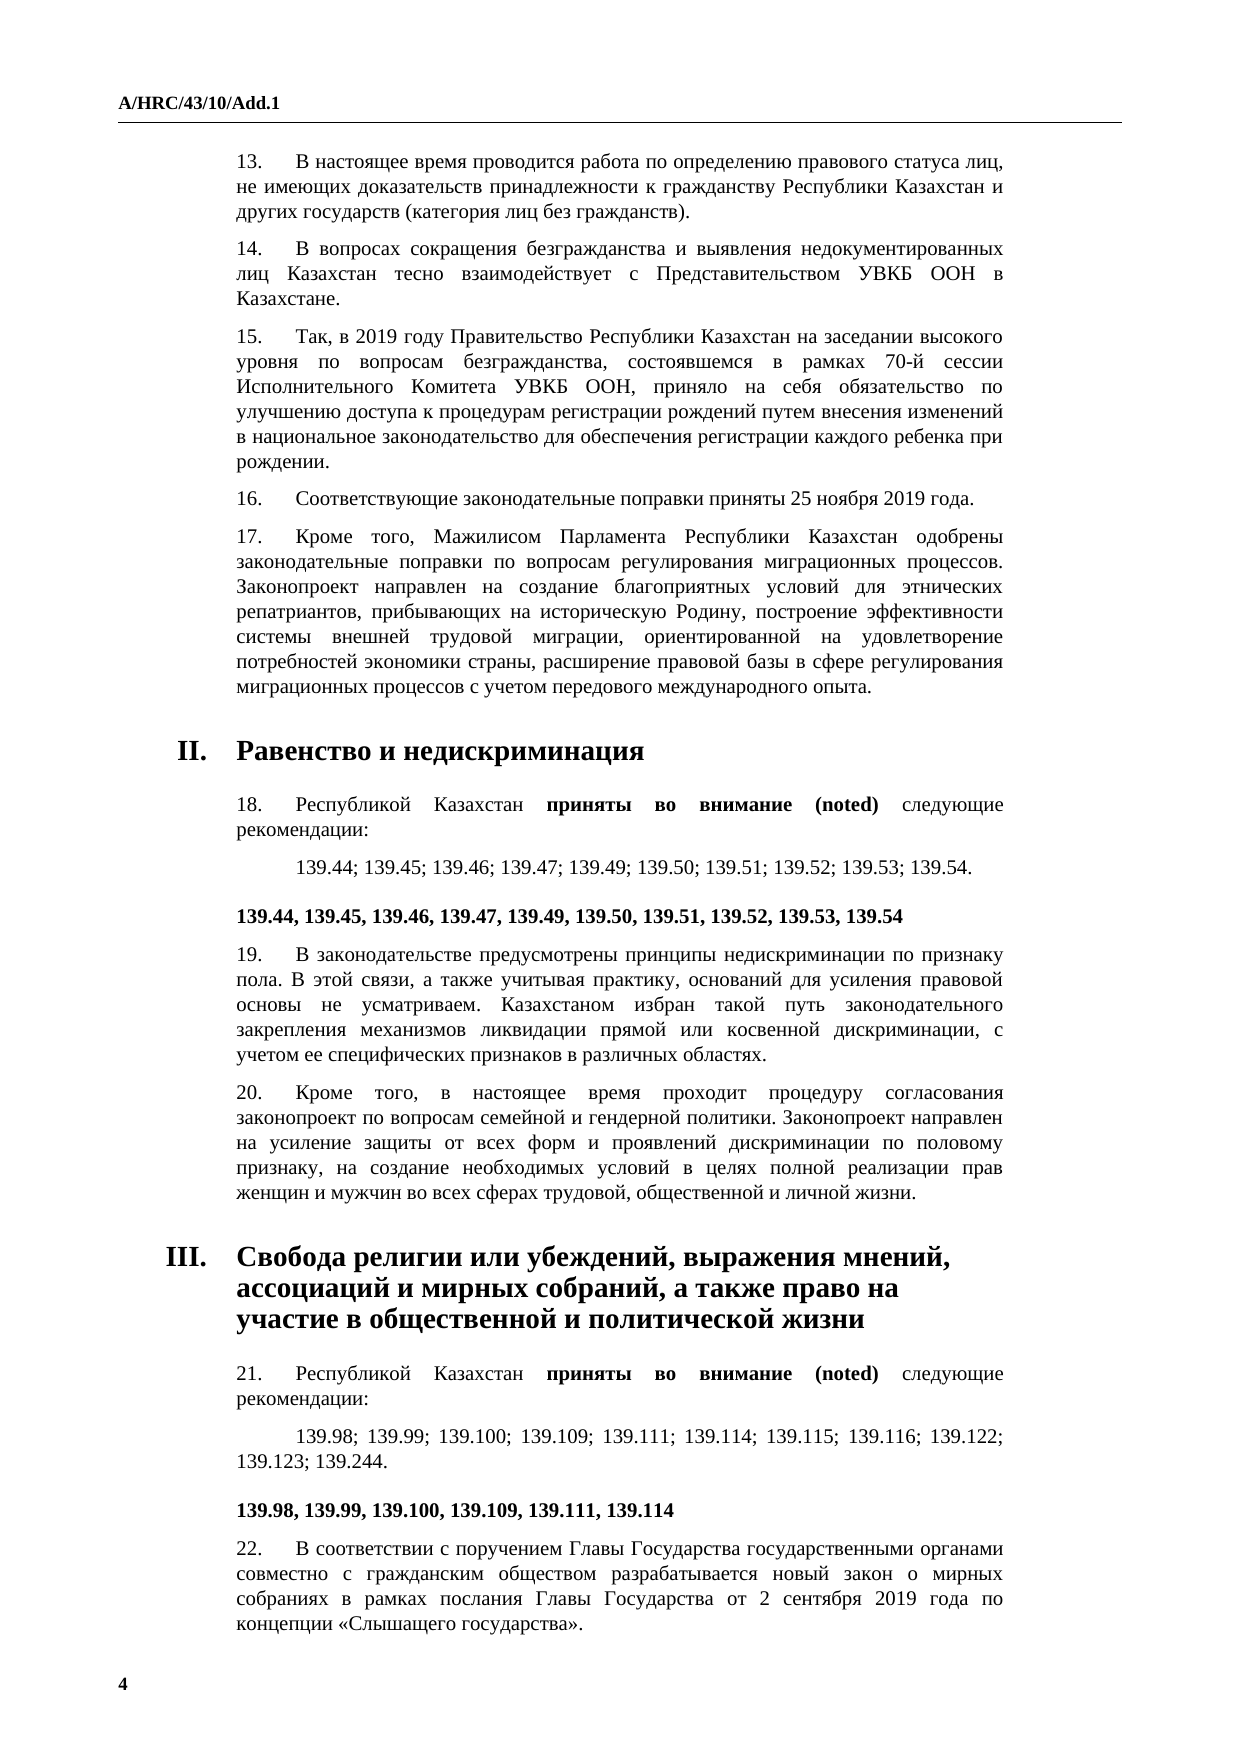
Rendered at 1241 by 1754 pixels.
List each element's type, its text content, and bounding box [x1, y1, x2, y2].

text III. Свобода религии или убеждений, выражения мнений, ассоциаций и мирных собраний, а также право на участие в общественной и политической жизни [118, 1241, 1004, 1335]
text 139.44, 139.45, 139.46, 139.47, 139.49, 139.50, 139.51, 139.52, 139.53, 139.54 [118, 904, 1004, 929]
text 20. Кроме того, в настоящее время проходит процедуру согласования законопроект по вопросам семейной и гендерной политики. Законопроект направлен на усиление защиты от всех форм и проявлений дискриминации по половому признаку, на создание необходимых условий в целях полной реализации прав женщин и мужчин во всех сферах трудовой, общественной и личной жизни. [236, 1079, 1004, 1204]
text 13. В настоящее время проводится работа по определению правового статуса лиц, не имеющих доказательств принадлежности к гражданству Республики Казахстан и других государств (категория лиц без гражданств). [236, 148, 1004, 223]
text 21. Республикой Казахстан приняты во внимание (noted) следующие рекомендации: [236, 1360, 1004, 1410]
text 18. Республикой Казахстан приняты во внимание (noted) следующие рекомендации: [236, 791, 1004, 841]
text 139.98, 139.99, 139.100, 139.109, 139.111, 139.114 [118, 1498, 1004, 1523]
text 15. Так, в 2019 году Правительство Республики Казахстан на заседании высокого уровня по вопросам безгражданства, состоявшемся в рамках 70-й сессии Исполнительного Комитета УВКБ ООН, приняло на себя обязательство по улучшению доступа к процедурам регистрации рождений путем внесения изменений в национальное законодательство для обеспечения регистрации каждого ребенка при рождении. [236, 323, 1004, 473]
text 16. Соответствующие законодательные поправки приняты 25 ноября 2019 года. [236, 485, 1004, 510]
text 14. В вопросах сокращения безгражданства и выявления недокументированных лиц Казахстан тесно взаимодействует с Представительством УВКБ ООН в Казахстане. [236, 235, 1004, 310]
text 22. В соответствии с поручением Главы Государства государственными органами совместно с гражданским обществом разрабатывается новый закон о мирных собраниях в рамках послания Главы Государства от 2 сентября 2019 года по концепции «Слышащего государства». [236, 1535, 1004, 1635]
text 139.44; 139.45; 139.46; 139.47; 139.49; 139.50; 139.51; 139.52; 139.53; 139.54. [236, 854, 1004, 879]
text 17. Кроме того, Мажилисом Парламента Республики Казахстан одобрены законодательные поправки по вопросам регулирования миграционных процессов. Законопроект направлен на создание благоприятных условий для этнических репатриантов, прибывающих на историческую Родину, построение эффективности системы внешней трудовой миграции, ориентированной на удовлетворение потребностей экономики страны, расширение правовой базы в сфере регулирования миграционных процессов с учетом передового международного опыта. [236, 523, 1004, 698]
text 19. В законодательстве предусмотрены принципы недискриминации по признаку пола. В этой связи, а также учитывая практику, оснований для усиления правовой основы не усматриваем. Казахстаном избран такой путь законодательного закрепления механизмов ликвидации прямой или косвенной дискриминации, с учетом ее специфических признаков в различных областях. [236, 941, 1004, 1066]
text 139.98; 139.99; 139.100; 139.109; 139.111; 139.114; 139.115; 139.116; 139.122; 139.123; 139.244. [236, 1423, 1004, 1473]
text II. Равенство и недискриминация [118, 735, 1004, 766]
